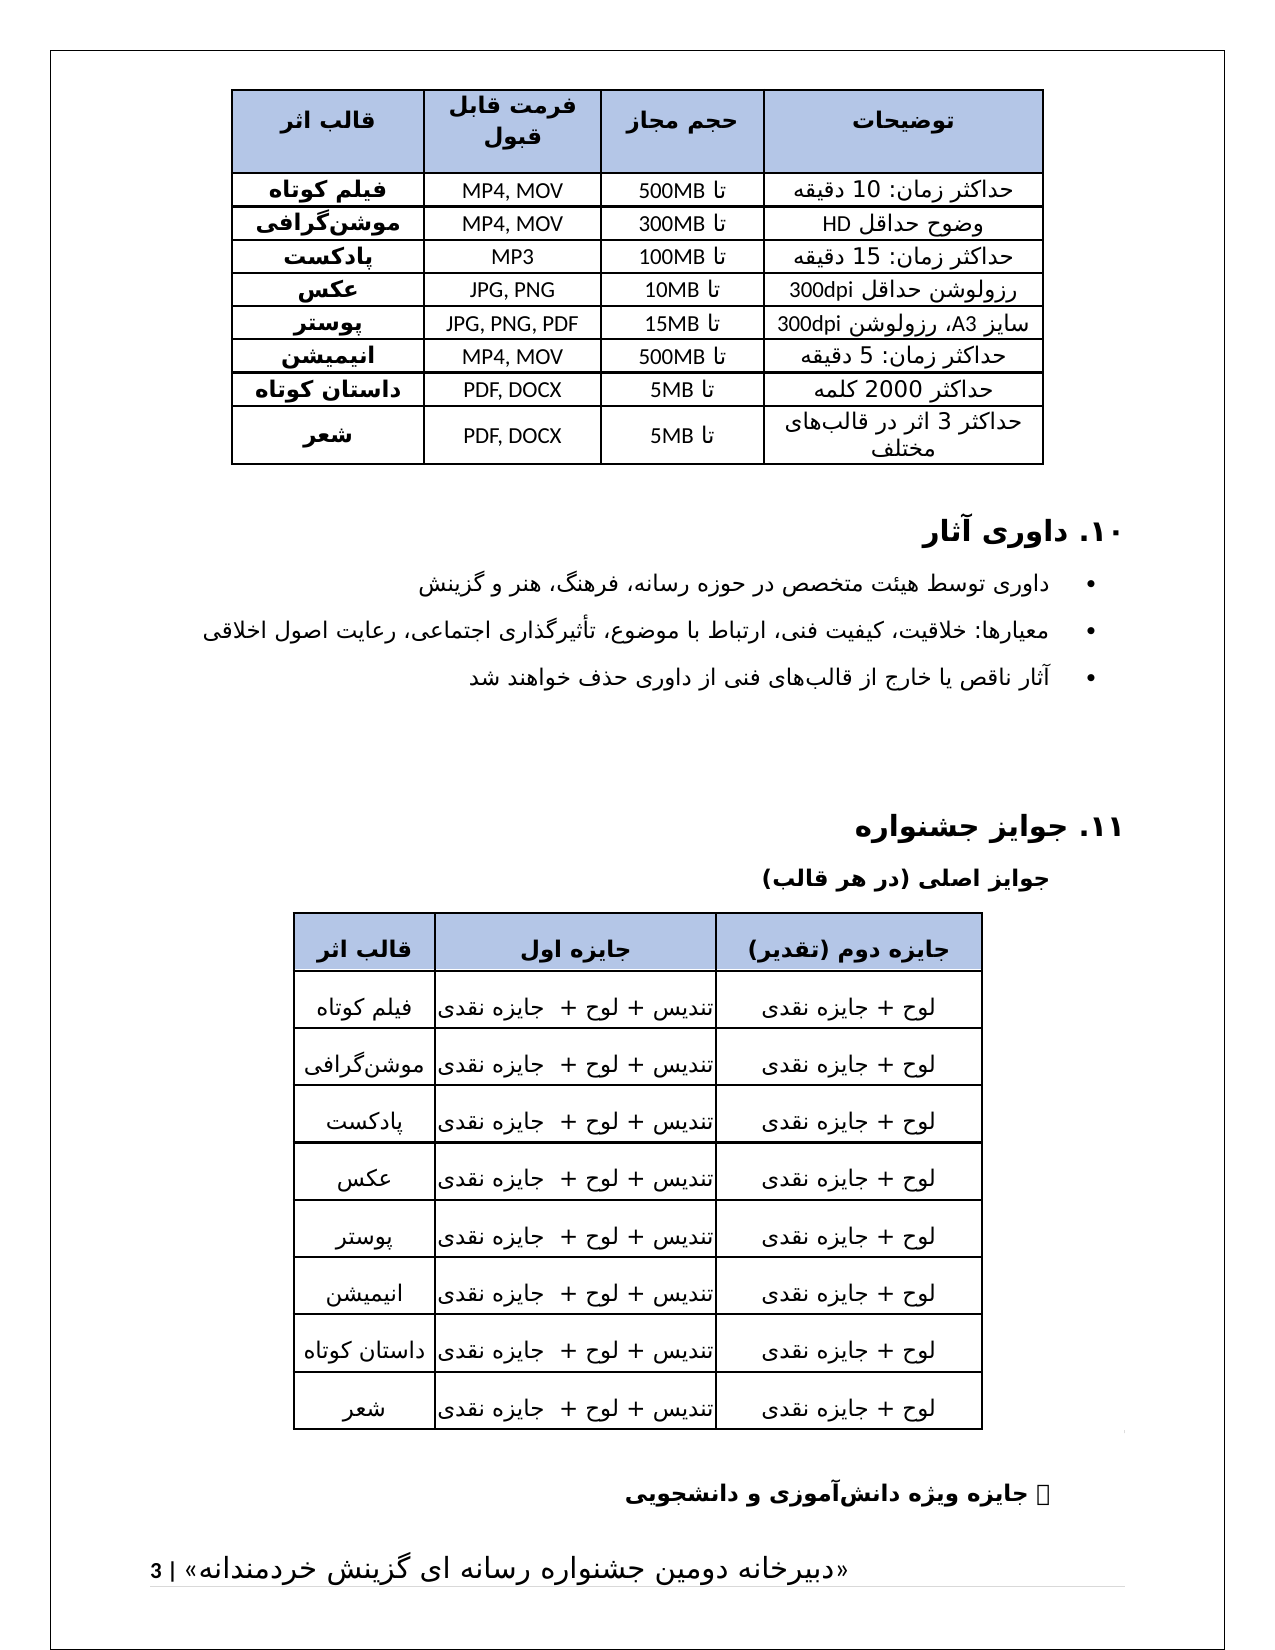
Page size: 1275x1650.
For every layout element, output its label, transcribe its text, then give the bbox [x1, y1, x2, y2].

table_cell لوح + جایزه نقدی [717, 1144, 981, 1199]
text ۱۱. جوایز جشنواره [150, 809, 1125, 843]
table_cell لوح + جایزه نقدی [717, 1086, 981, 1141]
table_cell داستان کوتاه [295, 1315, 434, 1371]
table_cell لوح + جایزه نقدی [717, 1258, 981, 1313]
table_cell سایز A3، رزولوشن 300dpi [765, 307, 1042, 338]
table_header توضیحات [765, 91, 1042, 172]
table_header جایزه دوم (تقدیر) [717, 914, 981, 969]
list معیارها: خلاقیت، کیفیت فنی، ارتباط با موضوع، تأثیرگذاری اجتماعی، رعایت اصول اخلاقی [150, 617, 1087, 644]
table_cell عکس [295, 1144, 434, 1199]
table_cell فیلم کوتاه [295, 972, 434, 1027]
table_header قالب اثر [295, 914, 434, 969]
table_cell PDF, DOCX [425, 374, 600, 405]
table_cell فیلم کوتاه [233, 174, 423, 205]
table_cell تا 15MB [602, 307, 763, 338]
table_cell حداکثر زمان: 10 دقیقه [765, 174, 1042, 205]
table_cell MP3 [425, 241, 600, 272]
table_cell پوستر [233, 307, 423, 338]
table_cell رزولوشن حداقل 300dpi [765, 274, 1042, 305]
table_cell لوح + جایزه نقدی [717, 1373, 981, 1428]
list داوری توسط هیئت متخصص در حوزه رسانه، فرهنگ، هنر و گزینش [150, 570, 1087, 596]
table_cell حداکثر زمان: 5 دقیقه [765, 340, 1042, 371]
table_cell تندیس + لوح + جایزه نقدی [436, 1029, 715, 1084]
table_cell JPG, PNG, PDF [425, 307, 600, 338]
table_cell لوح + جایزه نقدی [717, 972, 981, 1027]
table_cell تندیس + لوح + جایزه نقدی [436, 1086, 715, 1141]
table_header جایزه اول [436, 914, 715, 969]
table_cell لوح + جایزه نقدی [717, 1029, 981, 1084]
table_cell پوستر [295, 1201, 434, 1256]
table_cell انیمیشن [233, 340, 423, 371]
table_header حجم مجاز [602, 91, 763, 172]
table_cell انیمیشن [295, 1258, 434, 1313]
table_cell عکس [233, 274, 423, 305]
text جوایز اصلی (در هر قالب) [150, 865, 1050, 892]
table_cell تندیس + لوح + جایزه نقدی [436, 972, 715, 1027]
table_cell تا 5MB [602, 374, 763, 405]
table_cell تا 500MB [602, 340, 763, 371]
table_cell تا 5MB [602, 407, 763, 463]
table_cell پادکست [233, 241, 423, 272]
list آثار ناقص یا خارج از قالب‌های فنی از داوری حذف خواهند شد [150, 664, 1087, 691]
table_cell تندیس + لوح + جایزه نقدی [436, 1373, 715, 1428]
table_cell JPG, PNG [425, 274, 600, 305]
table_cell موشن‌گرافی [233, 208, 423, 238]
table_cell تندیس + لوح + جایزه نقدی [436, 1315, 715, 1371]
table_cell حداکثر زمان: 15 دقیقه [765, 241, 1042, 272]
table_cell تا 300MB [602, 208, 763, 238]
table_cell تا 10MB [602, 274, 763, 305]
table_cell لوح + جایزه نقدی [717, 1201, 981, 1256]
table_cell داستان کوتاه [233, 374, 423, 405]
table_cell تا 500MB [602, 174, 763, 205]
table_cell تا 100MB [602, 241, 763, 272]
table_cell حداکثر 2000 کلمه [765, 374, 1042, 405]
table_cell تندیس + لوح + جایزه نقدی [436, 1258, 715, 1313]
text 🎓 جایزه ویژه دانش‌آموزی و دانشجویی [150, 1480, 1125, 1507]
table_cell MP4, MOV [425, 174, 600, 205]
table_cell موشن‌گرافی [295, 1029, 434, 1084]
table_cell شعر [233, 407, 423, 463]
table_header فرمت قابل قبول [425, 91, 600, 172]
table_header قالب اثر [233, 91, 423, 172]
table_cell MP4, MOV [425, 208, 600, 238]
table_cell وضوح حداقل HD [765, 208, 1042, 238]
text ۱۰. داوری آثار [150, 514, 1125, 548]
table_cell تندیس + لوح + جایزه نقدی [436, 1201, 715, 1256]
table_cell تندیس + لوح + جایزه نقدی [436, 1144, 715, 1199]
table_cell حداکثر 3 اثر در قالب‌های مختلف [765, 407, 1042, 463]
table_cell پادکست [295, 1086, 434, 1141]
table_cell شعر [295, 1373, 434, 1428]
table_cell MP4, MOV [425, 340, 600, 371]
table_cell PDF, DOCX [425, 407, 600, 463]
table_cell لوح + جایزه نقدی [717, 1315, 981, 1371]
